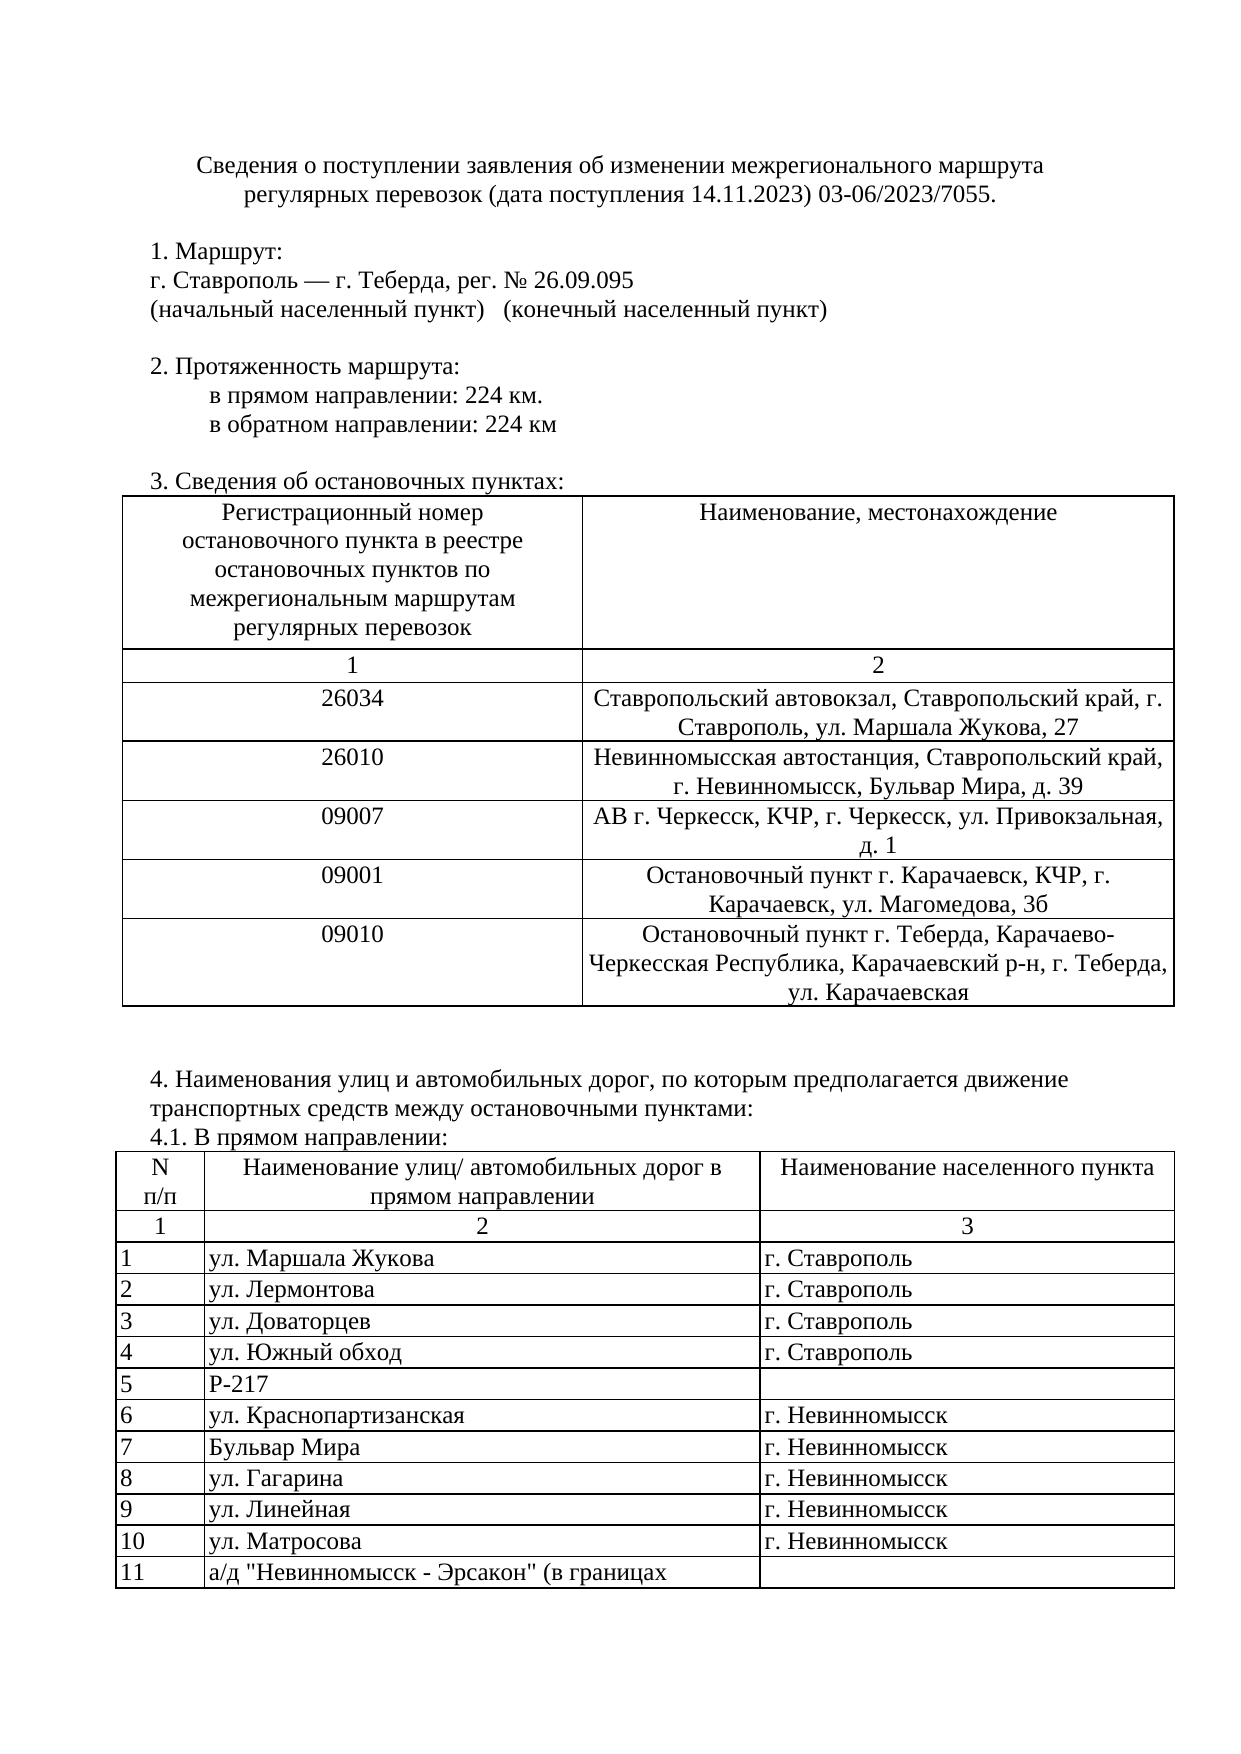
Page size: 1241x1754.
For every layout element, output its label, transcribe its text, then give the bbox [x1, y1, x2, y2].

table_cell 26034 [123, 683, 582, 740]
text Сведения о поступлении заявления об изменении межрегионального маршрута регулярных перевозок (дата поступления 14.11.2023) 03-06/2023/7055. [150, 150, 1090, 207]
table_cell Бульвар Мира [205, 1432, 759, 1461]
text 3. Сведения об остановочных пунктах: [150, 466, 1090, 495]
table_cell г. Ставрополь [761, 1274, 1174, 1304]
text г. Ставрополь — г. Теберда, рег. № 26.09.095 [150, 265, 1090, 294]
table_cell 2 [205, 1211, 759, 1241]
table_cell 7 [117, 1432, 204, 1461]
table_cell г. Невинномысск [761, 1463, 1174, 1493]
table_cell ул. Гагарина [205, 1463, 759, 1493]
text 4.1. В прямом направлении: [150, 1122, 1090, 1151]
table_cell 3 [117, 1306, 204, 1336]
table_cell 8 [117, 1463, 204, 1493]
table_cell 1 [117, 1211, 204, 1241]
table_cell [205, 1557, 759, 1587]
table_cell 10 [117, 1526, 204, 1556]
text в прямом направлении: 224 км. [150, 380, 1090, 409]
table_header Наименование населенного пункта [761, 1152, 1174, 1210]
table_cell 4 [117, 1337, 204, 1367]
text 1. Маршрут: [150, 236, 1090, 265]
table_cell г. Ставрополь [761, 1337, 1174, 1367]
table_cell 6 [117, 1400, 204, 1430]
table_cell 2 [583, 650, 1173, 681]
table_header Регистрационный номер остановочного пункта в реестре остановочных пунктов по межрегиональным маршрутам регулярных перевозок [123, 497, 582, 648]
text в обратном направлении: 224 км [150, 409, 1090, 437]
table_cell 2 [117, 1274, 204, 1304]
table_cell Невинномысская автостанция, Ставропольский край, г. Невинномысск, Бульвар Мира, д. 39 [583, 742, 1173, 799]
table_cell Остановочный пункт г. Карачаевск, КЧР, г. Карачаевск, ул. Магомедова, 3б [583, 860, 1173, 918]
table_cell 5 [117, 1369, 204, 1398]
table_cell г. Невинномысск [761, 1432, 1174, 1461]
table_cell ул. Лермонтова [205, 1274, 759, 1304]
table_cell 26010 [123, 742, 582, 799]
table_cell 1 [117, 1243, 204, 1273]
table_cell ул. Краснопартизанская [205, 1400, 759, 1430]
table_header Наименование, местонахождение [583, 497, 1173, 648]
table_cell 9 [117, 1495, 204, 1524]
table_cell ул. Доваторцев [205, 1306, 759, 1336]
table_cell 09001 [123, 860, 582, 918]
table_cell ул. Линейная [205, 1495, 759, 1524]
table_cell [761, 1369, 1174, 1398]
table_cell г. Невинномысск [761, 1526, 1174, 1556]
table_cell ул. Матросова [205, 1526, 759, 1556]
table_cell Р-217 [205, 1369, 759, 1398]
text (начальный населенный пункт) (конечный населенный пункт) [150, 294, 1090, 322]
table_cell г. Ставрополь [761, 1306, 1174, 1336]
table_cell ул. Маршала Жукова [205, 1243, 759, 1273]
table_cell ул. Южный обход [205, 1337, 759, 1367]
table_header N п/п [117, 1152, 204, 1210]
table_cell Ставропольский автовокзал, Ставропольский край, г. Ставрополь, ул. Маршала Жукова, 27 [583, 683, 1173, 740]
table_cell г. Невинномысск [761, 1400, 1174, 1430]
text 4. Наименования улиц и автомобильных дорог, по которым предполагается движение транспортных средств между остановочными пунктами: [150, 1064, 1090, 1122]
table_cell 11 [117, 1557, 204, 1587]
table_cell 3 [761, 1211, 1174, 1241]
table_cell 1 [123, 650, 582, 681]
table_cell Остановочный пункт г. Теберда, Карачаево-Черкесская Республика, Карачаевский р-н, г. Теберда, ул. Карачаевская [583, 919, 1173, 1005]
table_cell 09010 [123, 919, 582, 1005]
table_cell г. Невинномысск [761, 1495, 1174, 1524]
table_cell г. Ставрополь [761, 1243, 1174, 1273]
text 2. Протяженность маршрута: [150, 351, 1090, 380]
table_cell АВ г. Черкесск, КЧР, г. Черкесск, ул. Привокзальная, д. 1 [583, 801, 1173, 858]
table_header Наименование улиц/ автомобильных дорог в прямом направлении [205, 1152, 759, 1210]
table_cell [761, 1557, 1174, 1587]
table_cell 09007 [123, 801, 582, 858]
